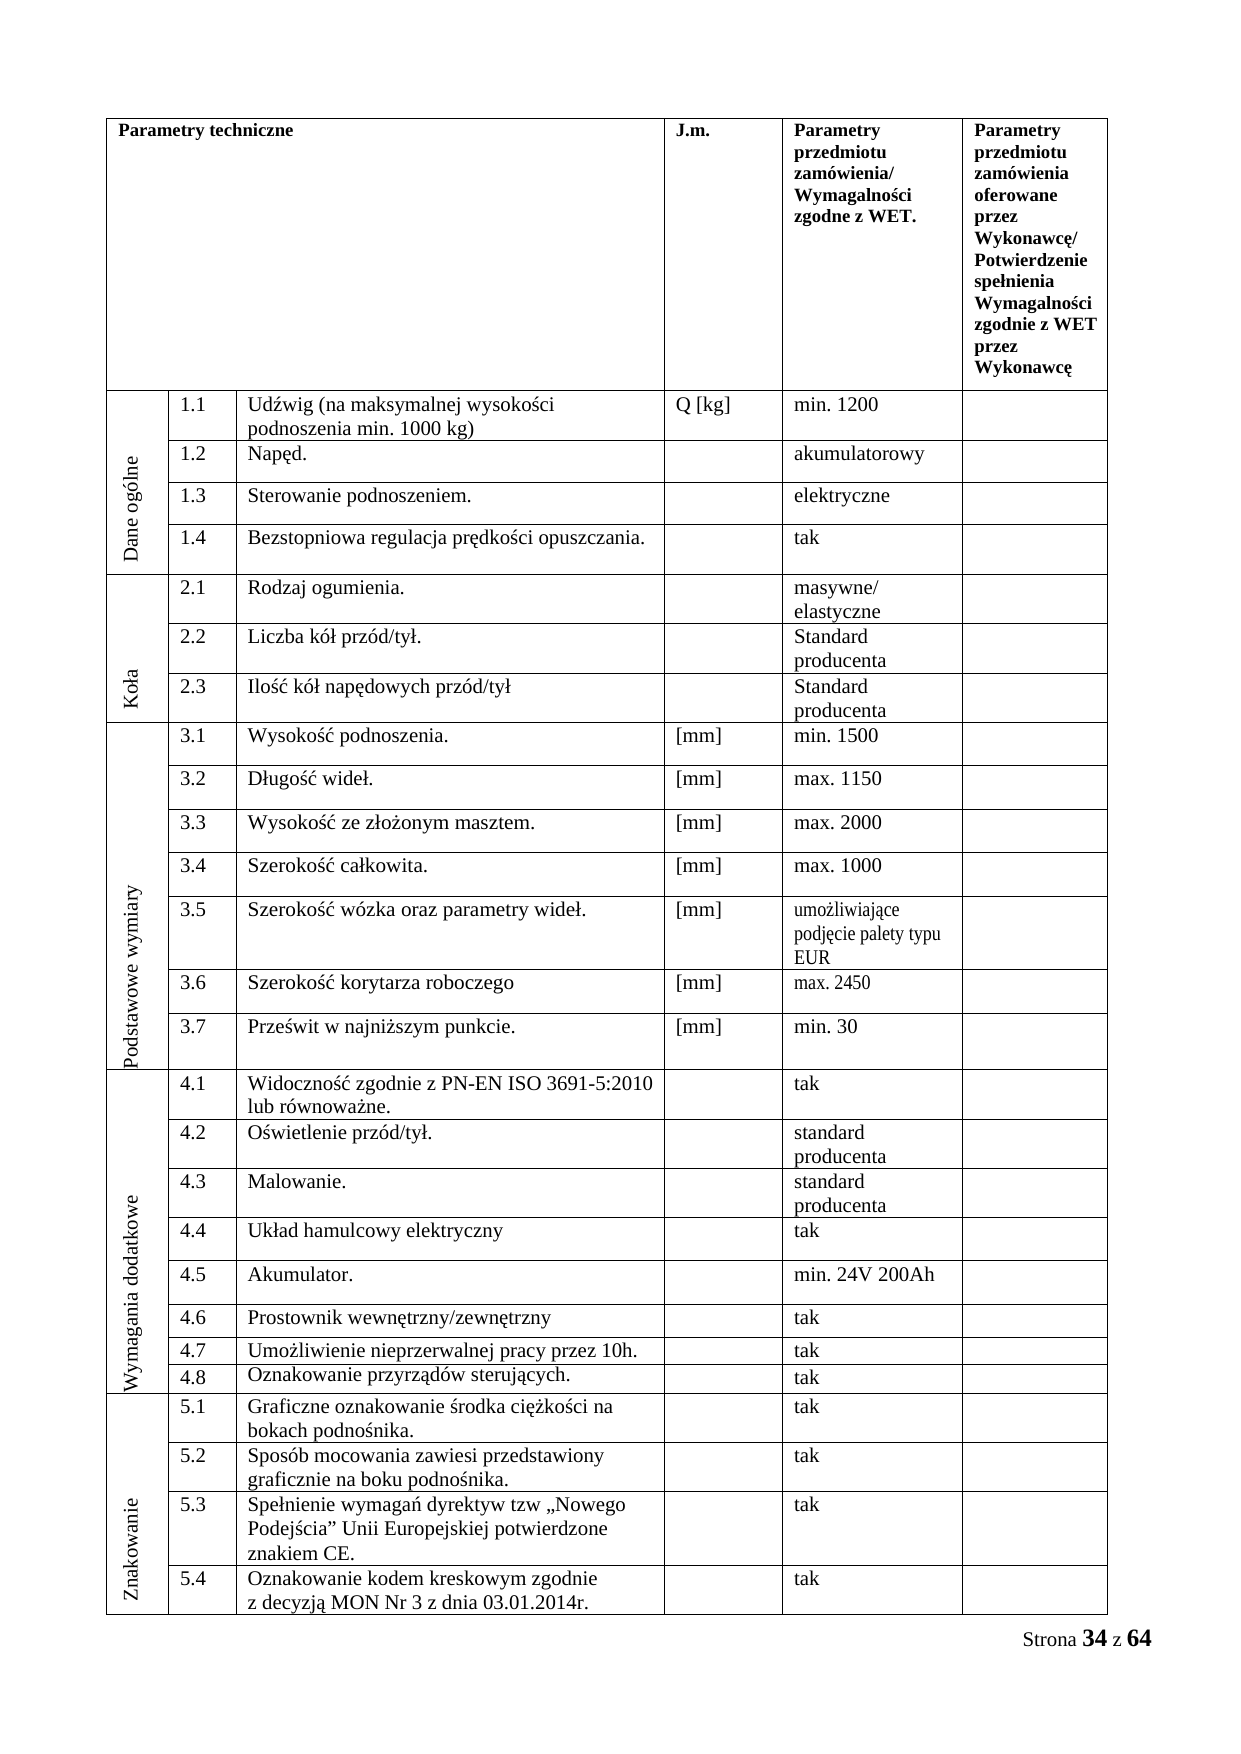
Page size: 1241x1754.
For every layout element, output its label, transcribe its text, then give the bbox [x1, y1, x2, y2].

table_cell Wysokość ze złożonym masztem. [237, 810, 664, 852]
table_cell [963, 483, 1107, 524]
table_cell [963, 1338, 1107, 1364]
table_cell 3.4 [169, 853, 236, 896]
table_cell [963, 1070, 1107, 1118]
table_cell 1.3 [169, 483, 236, 524]
table_cell [963, 1365, 1107, 1393]
table_cell tak [783, 1218, 962, 1260]
table_cell 4.3 [169, 1169, 236, 1217]
table_cell 3.1 [169, 723, 236, 765]
table_cell [963, 1566, 1107, 1614]
table_cell 5.1 [169, 1394, 236, 1442]
table_cell [mm] [665, 723, 782, 765]
table_cell 3.3 [169, 810, 236, 852]
table_cell [963, 766, 1107, 809]
table_cell Udźwig (na maksymalnej wysokości podnoszenia min. 1000 kg) [237, 391, 664, 439]
table_cell [963, 624, 1107, 672]
table_cell 5.3 [169, 1492, 236, 1564]
table_cell [665, 1120, 782, 1168]
table_cell tak [783, 1070, 962, 1118]
table_cell min. 1500 [783, 723, 962, 765]
table_cell 5.2 [169, 1443, 236, 1491]
table_cell Długość wideł. [237, 766, 664, 809]
table_cell [665, 1566, 782, 1614]
table_cell max. 1000 [783, 853, 962, 896]
table_cell Prześwit w najniższym punkcie. [237, 1014, 664, 1069]
table_cell standard producenta [783, 1120, 962, 1168]
table_cell Oświetlenie przód/tył. [237, 1120, 664, 1168]
table_cell Podstawowe wymiary [107, 723, 168, 1069]
table_cell Napęd. [237, 441, 664, 482]
table_cell standard producenta [783, 1169, 962, 1217]
table_cell 2.3 [169, 674, 236, 722]
table_header Parametry techniczne [107, 119, 664, 390]
table_cell Koła [107, 575, 168, 722]
table_cell 4.7 [169, 1338, 236, 1364]
table_cell Standard producenta [783, 674, 962, 722]
table_cell Q [kg] [665, 391, 782, 439]
table_cell tak [783, 1443, 962, 1491]
table_cell Szerokość całkowita. [237, 853, 664, 896]
table_cell [963, 1443, 1107, 1491]
table_cell tak [783, 1365, 962, 1393]
table_cell [963, 1218, 1107, 1260]
table_cell Bezstopniowa regulacja prędkości opuszczania. [237, 525, 664, 574]
table_cell 1.2 [169, 441, 236, 482]
table_cell 2.1 [169, 575, 236, 623]
table_cell Graficzne oznakowanie środka ciężkości na bokach podnośnika. [237, 1394, 664, 1442]
table_cell [963, 1261, 1107, 1304]
table_cell [665, 1261, 782, 1304]
table_cell [665, 1305, 782, 1337]
table_cell Widoczność zgodnie z PN-EN ISO 3691-5:2010 lub równoważne. [237, 1070, 664, 1118]
table_cell 4.6 [169, 1305, 236, 1337]
table_cell [963, 525, 1107, 574]
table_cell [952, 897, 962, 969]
table_cell 4.2 [169, 1120, 236, 1168]
table_cell 5.4 [169, 1566, 236, 1614]
table_cell 4.8 [169, 1365, 236, 1393]
table_cell tak [783, 1394, 962, 1442]
table_cell [963, 970, 1107, 1013]
table_cell Znakowanie [107, 1394, 168, 1614]
table_cell [mm] [665, 897, 782, 969]
table_cell [665, 1443, 782, 1491]
table_cell 4.5 [169, 1261, 236, 1304]
table_cell max. 2450 [783, 970, 962, 1013]
table_cell [963, 723, 1107, 765]
table_cell max. 1150 [783, 766, 962, 809]
table_cell [963, 575, 1107, 623]
table_cell [963, 1492, 1107, 1564]
table_cell [665, 1218, 782, 1260]
table_cell 3.7 [169, 1014, 236, 1069]
table_cell tak [783, 1566, 962, 1614]
table_cell [665, 624, 782, 672]
table_cell 1.4 [169, 525, 236, 574]
table_cell [665, 1338, 782, 1364]
table_cell [mm] [665, 1014, 782, 1069]
table_cell 4.1 [169, 1070, 236, 1118]
table_cell 3.2 [169, 766, 236, 809]
table_cell max. 2000 [783, 810, 962, 852]
table_cell [963, 1394, 1107, 1442]
table_cell Akumulator. [237, 1261, 664, 1304]
table_cell [665, 525, 782, 574]
table_cell tak [783, 1492, 962, 1564]
table_cell Sposób mocowania zawiesi przedstawiony graficznie na boku podnośnika. [237, 1443, 664, 1491]
table_cell [665, 483, 782, 524]
table_cell [963, 441, 1107, 482]
table_cell [963, 897, 1107, 969]
table_cell min. 24V 200Ah [783, 1261, 962, 1304]
table_cell Szerokość korytarza roboczego [237, 970, 664, 1013]
table_cell [665, 1394, 782, 1442]
table_cell Umożliwienie nieprzerwalnej pracy przez 10h. [237, 1338, 664, 1364]
table_cell Standard producenta [783, 624, 962, 672]
table_cell [963, 853, 1107, 896]
table_cell Prostownik wewnętrzny/zewnętrzny [237, 1305, 664, 1337]
table_cell Sterowanie podnoszeniem. [237, 483, 664, 524]
table_cell Rodzaj ogumienia. [237, 575, 664, 623]
table_cell [mm] [665, 766, 782, 809]
table_cell [963, 1169, 1107, 1217]
table_cell [665, 1169, 782, 1217]
table_cell Szerokość wózka oraz parametry wideł. [237, 897, 664, 969]
table_cell [665, 441, 782, 482]
table_cell Wysokość podnoszenia. [237, 723, 664, 765]
table_cell tak [783, 1305, 962, 1337]
table_cell Wymagania dodatkowe [107, 1070, 168, 1393]
table_cell 4.4 [169, 1218, 236, 1260]
table_cell Liczba kół przód/tył. [237, 624, 664, 672]
table_cell Spełnienie wymagań dyrektyw tzw „Nowego Podejścia” Unii Europejskiej potwierdzone znakiem CE. [237, 1492, 664, 1564]
table_cell [963, 810, 1107, 852]
table_cell Malowanie. [237, 1169, 664, 1217]
table_cell Oznakowanie przyrządów sterujących. [237, 1365, 664, 1393]
table_cell tak [783, 1338, 962, 1364]
table_header J.m. [665, 119, 782, 390]
table_cell Ilość kół napędowych przód/tył [237, 674, 664, 722]
table_cell 2.2 [169, 624, 236, 672]
table_cell masywne/elastyczne [783, 575, 962, 623]
table_header Parametry przedmiotu zamówienia/ Wymagalności zgodne z WET. [783, 119, 962, 390]
table_cell 3.5 [169, 897, 236, 969]
table_cell [665, 1492, 782, 1564]
table_cell [963, 1014, 1107, 1069]
table_cell [665, 1070, 782, 1118]
table_header Parametry przedmiotu zamówienia oferowane przez Wykonawcę/ Potwierdzenie spełnienia Wymagalności zgodnie z WET przez Wykonawcę [963, 119, 1107, 390]
table_cell tak [783, 525, 962, 574]
table_cell [963, 391, 1107, 439]
table_cell min. 30 [783, 1014, 962, 1069]
table_cell [665, 1365, 782, 1393]
table_cell [mm] [665, 970, 782, 1013]
table_cell Układ hamulcowy elektryczny [237, 1218, 664, 1260]
table_cell Dane ogólne [107, 391, 168, 574]
table_cell 1.1 [169, 391, 236, 439]
table_cell elektryczne [783, 483, 962, 524]
table_cell [665, 575, 782, 623]
table_cell [963, 1305, 1107, 1337]
table_cell 3.6 [169, 970, 236, 1013]
table_cell min. 1200 [783, 391, 962, 439]
table_cell [mm] [665, 853, 782, 896]
table_cell [963, 1120, 1107, 1168]
table_cell [665, 674, 782, 722]
table_cell [mm] [665, 810, 782, 852]
table_cell akumulatorowy [783, 441, 962, 482]
table_cell [963, 674, 1107, 722]
